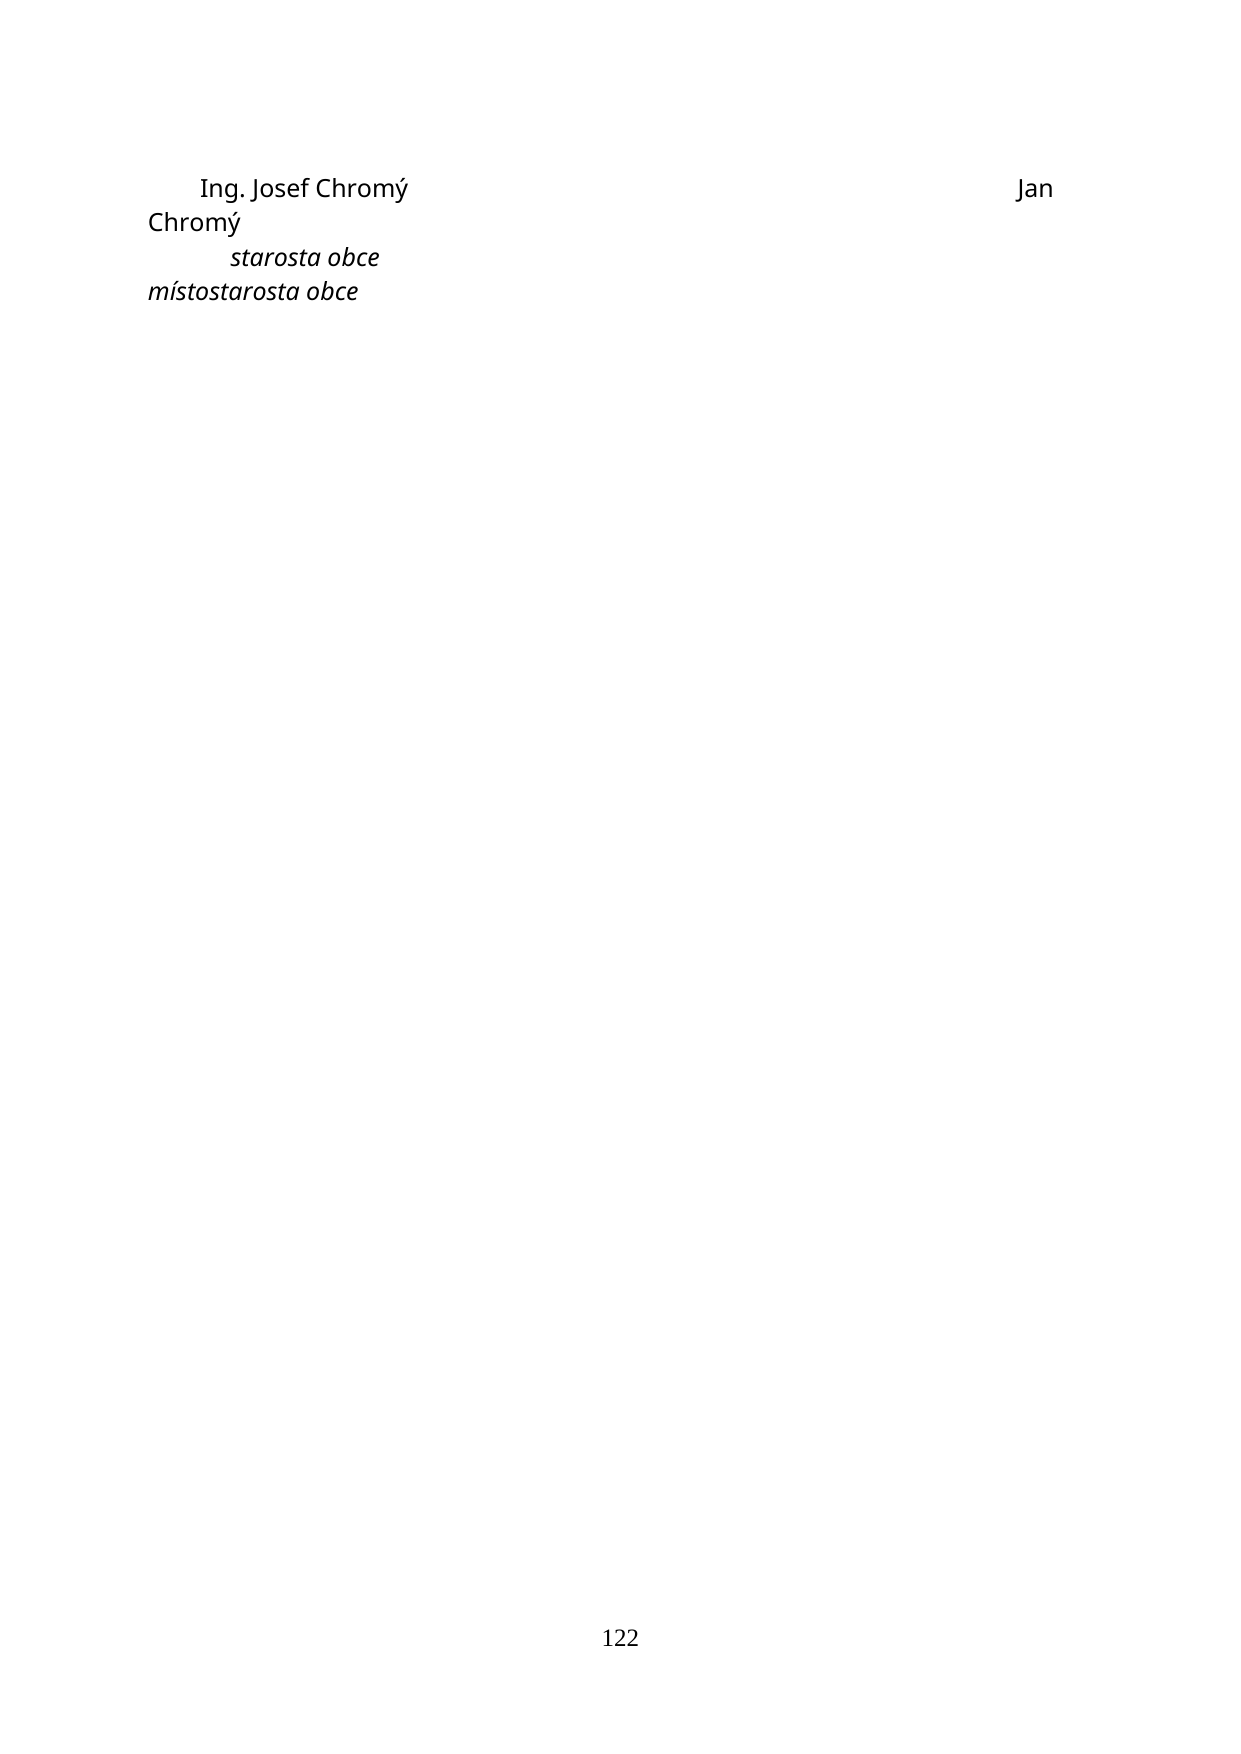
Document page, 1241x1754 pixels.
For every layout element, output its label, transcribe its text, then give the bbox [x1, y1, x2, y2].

text Ing. Josef Chromý Jan Chromý [148, 171, 1092, 239]
text starosta obce místostarosta obce [148, 239, 1092, 307]
